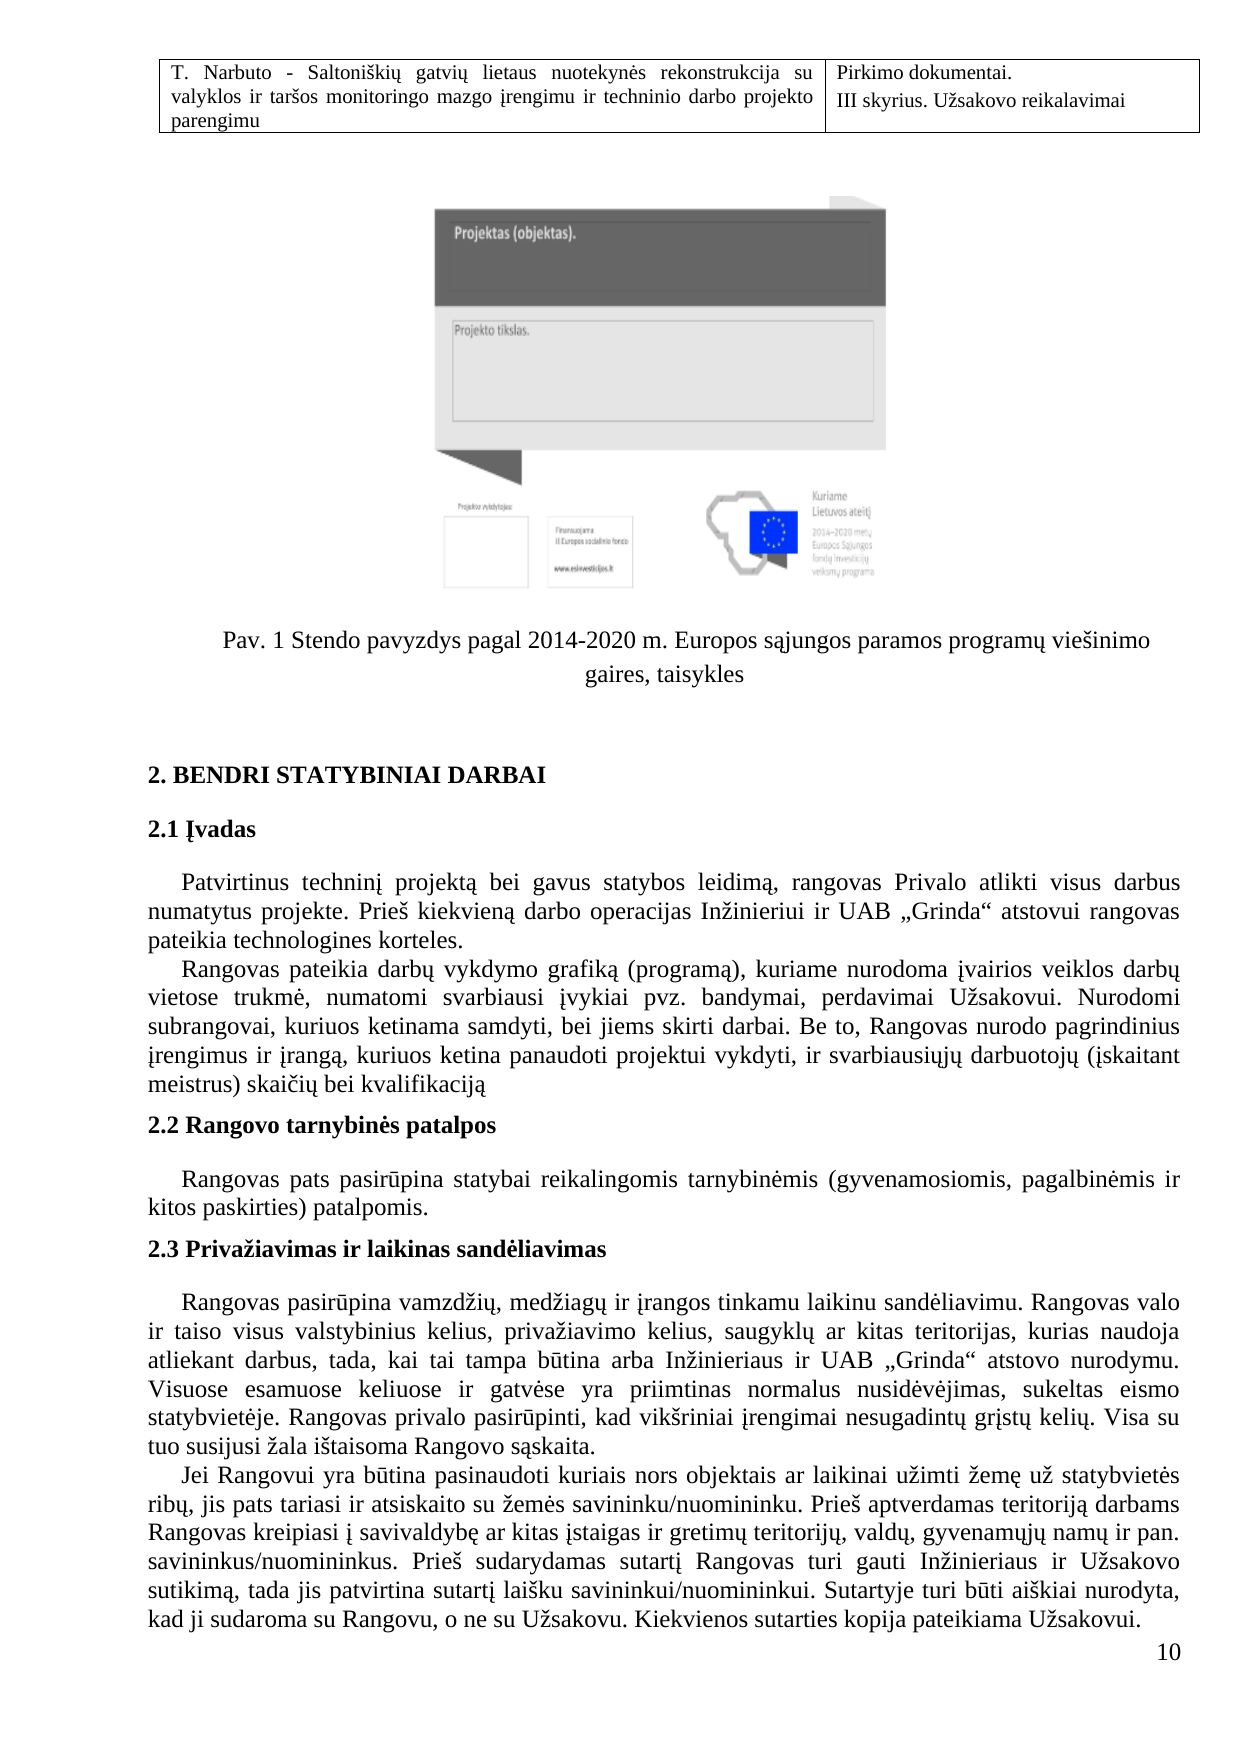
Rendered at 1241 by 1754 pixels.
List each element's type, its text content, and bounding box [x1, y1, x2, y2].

text Rangovas pateikia darbų vykdymo grafiką (programą), kuriame nurodoma įvairios veiklos darbų vietose trukmė, numatomi svarbiausi įvykiai pvz. bandymai, perdavimai Užsakovui. Nurodomi subrangovai, kuriuos ketinama samdyti, bei jiems skirti darbai. Be to, Rangovas nurodo pagrindinius įrengimus ir įrangą, kuriuos ketina panaudoti projektui vykdyti, ir svarbiausiųjų darbuotojų (įskaitant meistrus) skaičių bei kvalifikaciją [148, 954, 1181, 1097]
text Jei Rangovui yra būtina pasinaudoti kuriais nors objektais ar laikinai užimti žemę už statybvietės ribų, jis pats tariasi ir atsiskaito su žemės savininku/nuomininku. Prieš aptverdamas teritoriją darbams Rangovas kreipiasi į savivaldybę ar kitas įstaigas ir gretimų teritorijų, valdų, gyvenamųjų namų ir pan. savininkus/nuomininkus. Prieš sudarydamas sutartį Rangovas turi gauti Inžinieriaus ir Užsakovo sutikimą, tada jis patvirtina sutartį laišku savininkui/nuomininkui. Sutartyje turi būti aiškiai nurodyta, kad ji sudaroma su Rangovu, o ne su Užsakovu. Kiekvienos sutarties kopija pateikiama Užsakovui. [148, 1460, 1181, 1632]
text Patvirtinus techninį projektą bei gavus statybos leidimą, rangovas Privalo atlikti visus darbus numatytus projekte. Prieš kiekvieną darbo operacijas Inžinieriui ir UAB „Grinda“ atstovui rangovas pateikia technologines korteles. [148, 867, 1181, 954]
text Pav. 1 Stendo pavyzdys pagal 2014-2020 m. Europos sąjungos paramos programų viešinimo gaires, taisykles [148, 625, 1181, 688]
text 2.3 Privažiavimas ir laikinas sandėliavimas [148, 1234, 1181, 1262]
text Rangovas pats pasirūpina statybai reikalingomis tarnybinėmis (gyvenamosiomis, pagalbinėmis ir kitos paskirties) patalpomis. [148, 1164, 1181, 1221]
text Rangovas pasirūpina vamzdžių, medžiagų ir įrangos tinkamu laikinu sandėliavimu. Rangovas valo ir taiso visus valstybinius kelius, privažiavimo kelius, saugyklų ar kitas teritorijas, kurias naudoja atliekant darbus, tada, kai tai tampa būtina arba Inžinieriaus ir UAB „Grinda“ atstovo nurodymu. Visuose esamuose keliuose ir gatvėse yra priimtinas normalus nusidėvėjimas, sukeltas eismo statybvietėje. Rangovas privalo pasirūpinti, kad vikšriniai įrengimai nesugadintų grįstų kelių. Visa su tuo susijusi žala ištaisoma Rangovo sąskaita. [148, 1287, 1181, 1460]
text 2.2 Rangovo tarnybinės patalpos [148, 1110, 1181, 1139]
picture [423, 196, 905, 615]
text 2. BENDRI STATYBINIAI DARBAI [148, 760, 1181, 789]
text 2.1 Įvadas [148, 814, 1181, 842]
